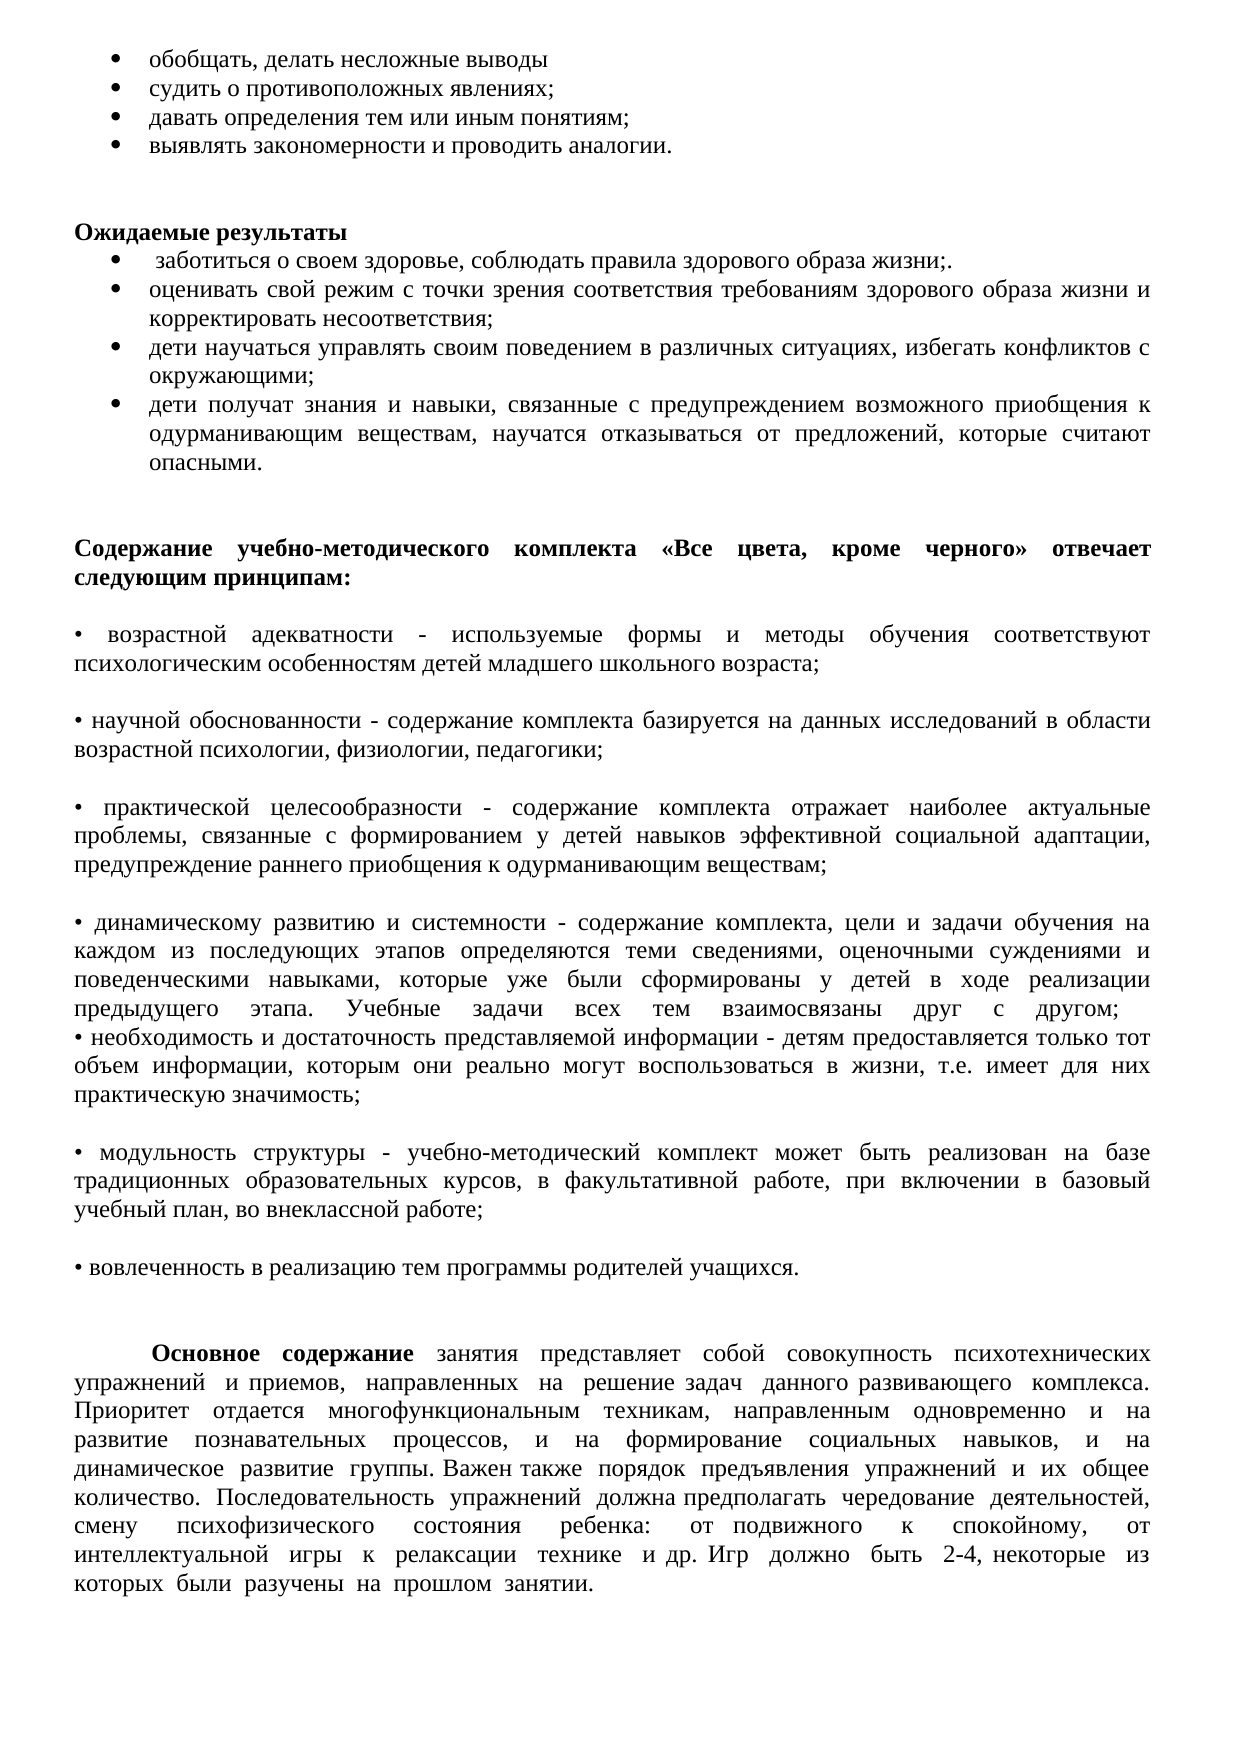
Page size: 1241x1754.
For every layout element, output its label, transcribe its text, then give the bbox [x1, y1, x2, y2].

text • модульность структуры - учебно-методический комплект может быть реализован на базе традиционных образовательных курсов, в факультативной работе, при включении в базовый учебный план, во внеклассной работе; [74, 1108, 1152, 1223]
text Ожидаемые результаты [74, 217, 1152, 246]
text • практической целесообразности - содержание комплекта отражает наиболее актуальные проблемы, связанные с формированием у детей навыков эффективной социальной адаптации, предупреждение раннего приобщения к одурманивающим веществам; [74, 763, 1152, 878]
text • динамическому развитию и системности - содержание комплекта, цели и задачи обучения на каждом из последующих этапов определяются теми сведениями, оценочными суждениями и поведенческими навыками, которые уже были сформированы у детей в ходе реализации предыдущего этапа. Учебные задачи всех тем взаимосвязаны друг с другом; • необходимость и достаточность представляемой информации - детям предоставляется только тот объем информации, которым они реально могут воспользоваться в жизни, т.е. имеет для них практическую значимость; [74, 878, 1152, 1108]
text • вовлеченность в реализацию тем программы родителей учащихся. [74, 1223, 1152, 1281]
list обобщать, делать несложные выводы [111, 44, 1152, 73]
list судить о противоположных явлениях; [111, 73, 1152, 102]
text Основное содержание занятия представляет собой совокупность психотехнических упражнений и приемов, направленных на решение задач данного развивающего комплекса. Приоритет отдается многофункциональным техникам, направленным одновременно и на развитие познавательных процессов, и на формирование социальных навыков, и на динамическое развитие группы. Важен также порядок предъявления упражнений и их общее количество. Последовательность упражнений должна предполагать чередование деятельностей, смену психофизического состояния ребенка: от подвижного к спокойному, от интеллектуальной игры к релаксации технике и др. Игр должно быть 2-4, некоторые из которых были разучены на прошлом занятии. [74, 1338, 1152, 1597]
list оценивать свой режим с точки зрения соответствия требованиям здорового образа жизни и корректировать несоответствия; [111, 274, 1152, 332]
list выявлять закономерности и проводить аналогии. [111, 131, 1152, 159]
list дети получат знания и навыки, связанные с предупреждением возможного приобщения к одурманивающим веществам, научатся отказываться от предложений, которые считают опасными. [111, 389, 1152, 476]
text • научной обоснованности - содержание комплекта базируется на данных исследований в области возрастной психологии, физиологии, педагогики; [74, 677, 1152, 763]
list давать определения тем или иным понятиям; [111, 102, 1152, 131]
list заботиться о своем здоровье, соблюдать правила здорового образа жизни;. [111, 246, 1152, 274]
text • возрастной адекватности - используемые формы и методы обучения соответствуют психологическим особенностям детей младшего школьного возраста; [74, 591, 1152, 677]
list дети научаться управлять своим поведением в различных ситуациях, избегать конфликтов с окружающими; [111, 332, 1152, 389]
text Содержание учебно-методического комплекта «Все цвета, кроме черного» отвечает следующим принципам: [74, 533, 1152, 591]
